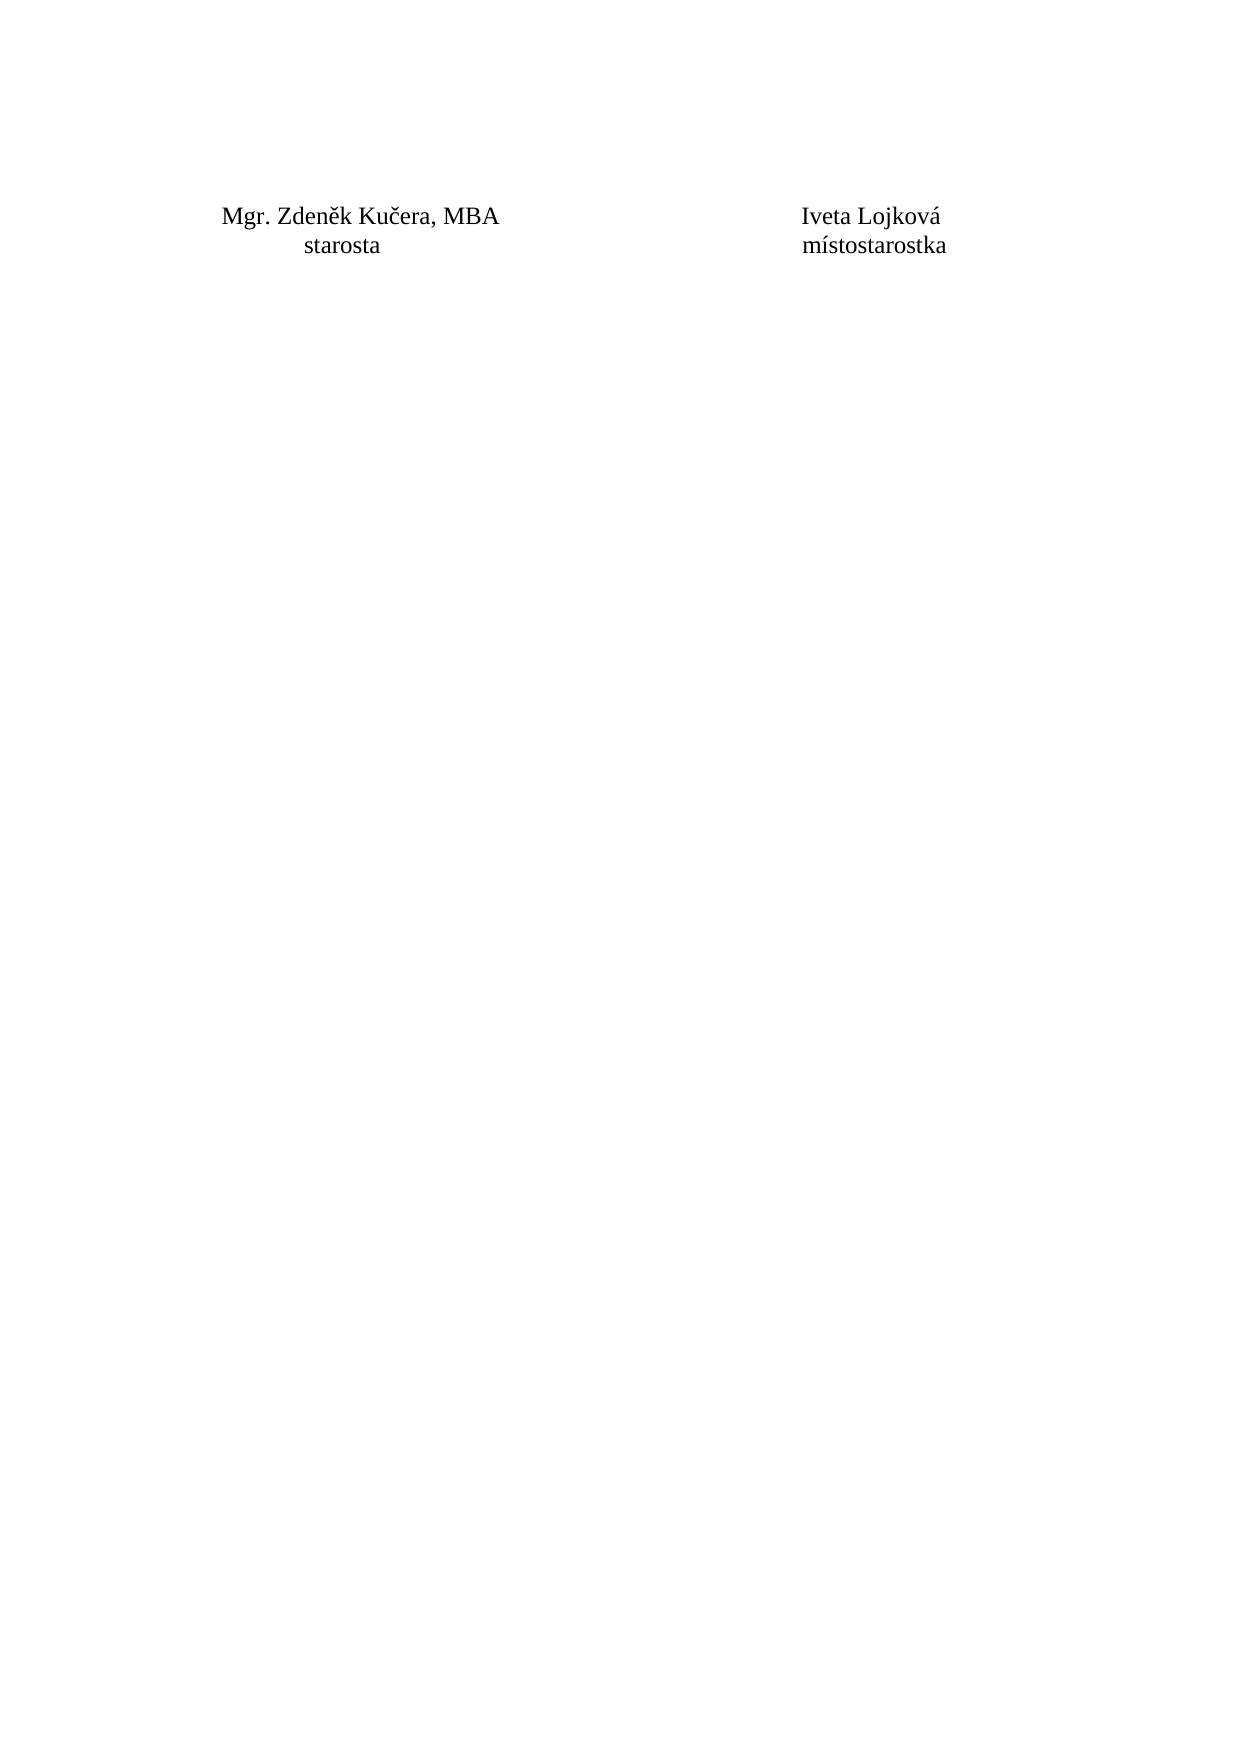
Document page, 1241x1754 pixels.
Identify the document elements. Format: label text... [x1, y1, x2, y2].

text Mgr. Zdeněk Kučera, MBA Iveta Lojková [148, 201, 1093, 230]
text starosta místostarostka [148, 230, 1093, 258]
